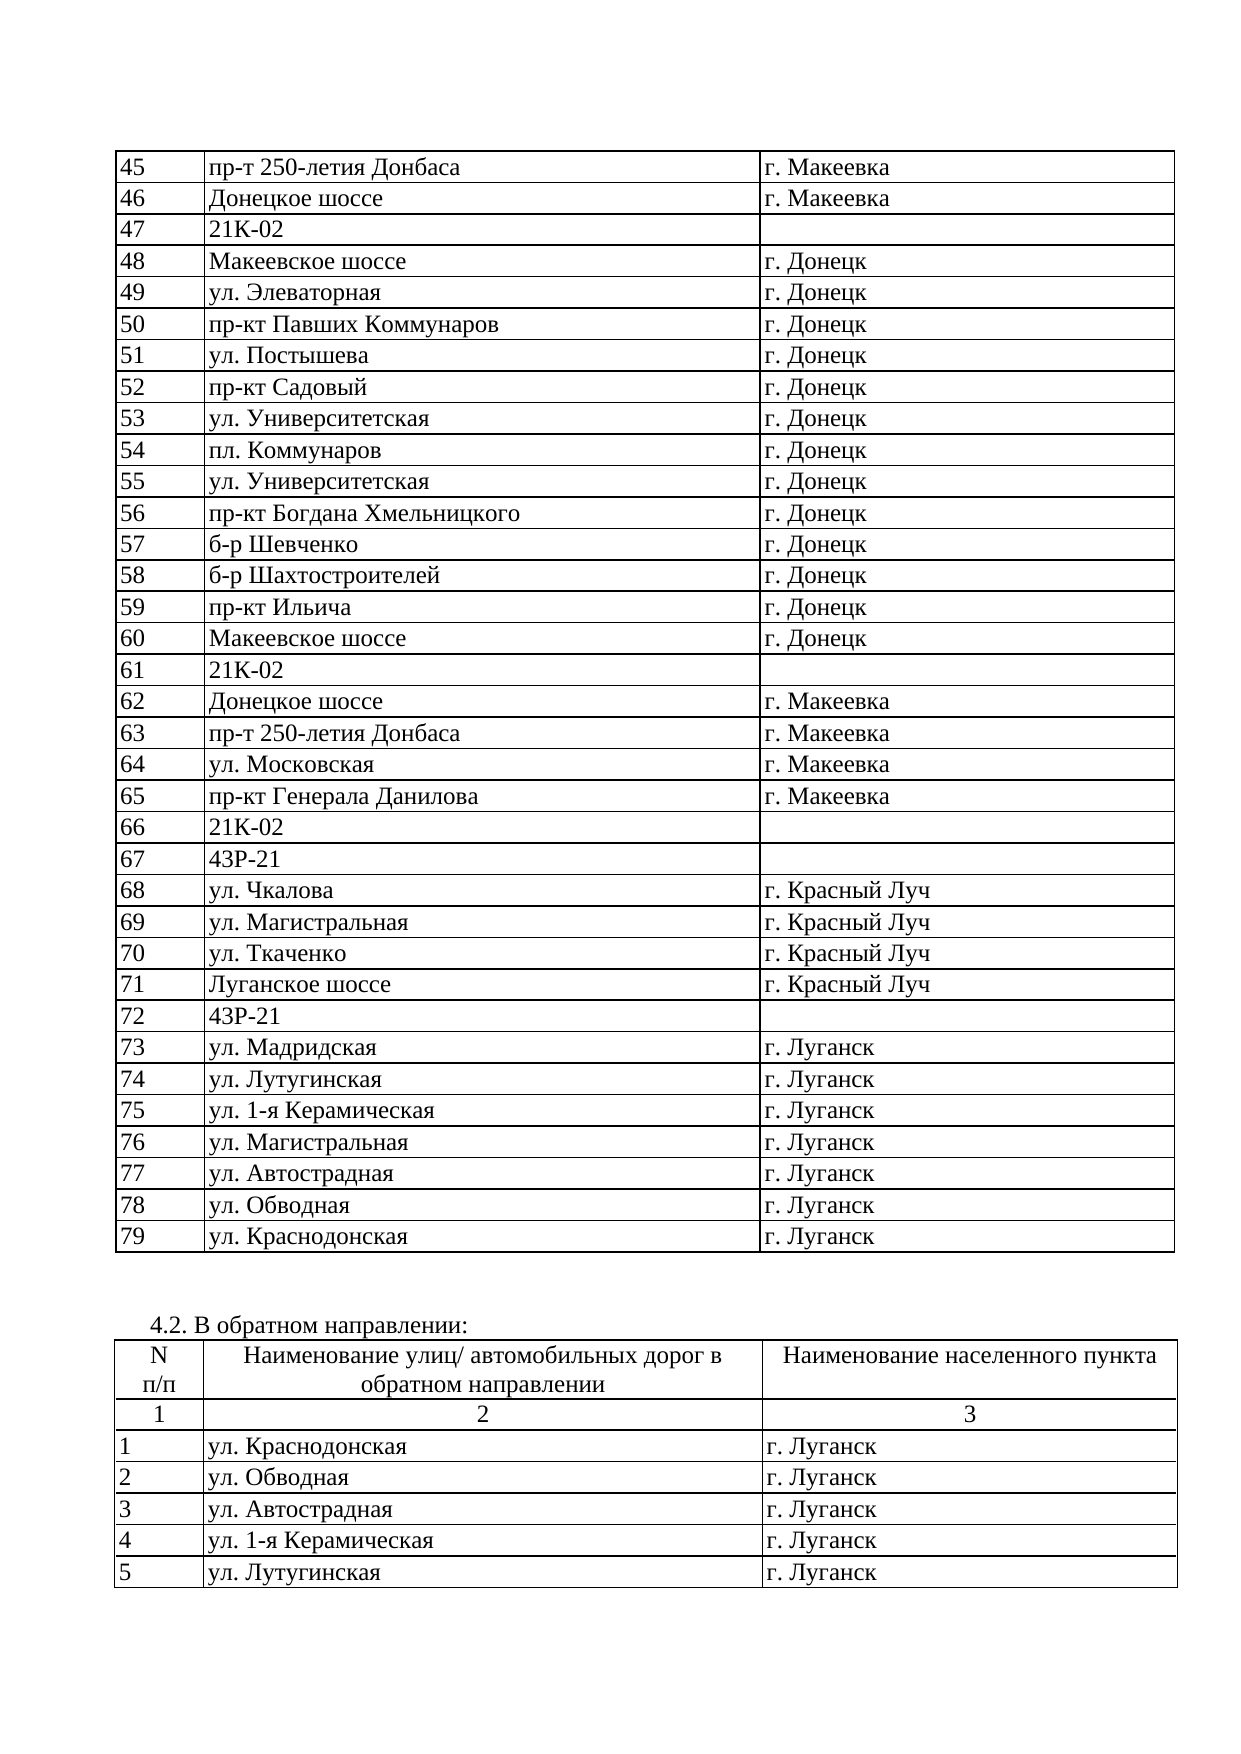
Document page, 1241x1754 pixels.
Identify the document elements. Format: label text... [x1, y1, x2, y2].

table_cell г. Луганск [763, 1524, 1177, 1555]
table_cell ул. Чкалова [205, 875, 759, 905]
table_cell ул. Краснодонская [204, 1431, 762, 1461]
table_cell г. Макеевка [761, 749, 1174, 779]
table_cell 62 [117, 686, 204, 716]
table_cell 48 [117, 246, 204, 276]
table_cell 2 [115, 1462, 203, 1492]
table_cell 60 [117, 623, 204, 653]
table_cell г. Луганск [761, 1127, 1174, 1157]
table_cell 43Р-21 [205, 844, 759, 873]
table_cell 21К-02 [205, 655, 759, 685]
table_cell [761, 844, 1174, 873]
table_cell 75 [117, 1095, 204, 1125]
table_cell г. Донецк [761, 592, 1174, 622]
table_cell 54 [117, 435, 204, 464]
table_cell 4 [115, 1525, 203, 1555]
table_cell 68 [117, 875, 204, 905]
table_cell ул. Постышева [205, 340, 759, 370]
table_cell 5 [115, 1556, 203, 1587]
table_cell 78 [117, 1190, 204, 1219]
table_cell Луганское шоссе [205, 970, 759, 999]
table_cell г. Макеевка [761, 781, 1174, 811]
table_cell пр-кт Генерала Данилова [205, 781, 759, 811]
table_cell г. Луганск [761, 1221, 1174, 1251]
table_cell 67 [117, 844, 204, 873]
table_header N п/п [115, 1341, 203, 1398]
table_cell ул. 1-я Керамическая [205, 1095, 759, 1125]
table_cell г. Макеевка [761, 686, 1174, 716]
table_cell пр-т 250-летия Донбаса [205, 152, 759, 181]
table_cell 61 [117, 655, 204, 685]
table_cell 3 [763, 1398, 1177, 1429]
table_cell ул. Лутугинская [205, 1064, 759, 1094]
table_cell ул. 1-я Керамическая [204, 1525, 762, 1555]
table_header Наименование улиц/ автомобильных дорог в обратном направлении [204, 1341, 762, 1398]
table_cell г. Луганск [763, 1429, 1177, 1461]
table_cell пл. Коммунаров [205, 435, 759, 464]
table_cell пр-кт Павших Коммунаров [205, 309, 759, 339]
table_cell 74 [117, 1064, 204, 1094]
table_cell 45 [117, 152, 204, 181]
table_cell Макеевское шоссе [205, 623, 759, 653]
table_cell ул. Обводная [204, 1462, 762, 1492]
table_cell г. Луганск [761, 1064, 1174, 1094]
table_cell ул. Автострадная [205, 1158, 759, 1188]
table_cell 43Р-21 [205, 1001, 759, 1031]
table_cell 55 [117, 466, 204, 496]
table_cell б-р Шевченко [205, 529, 759, 559]
table_cell г. Красный Луч [761, 875, 1174, 905]
table_cell 64 [117, 749, 204, 779]
table_cell г. Донецк [761, 529, 1174, 559]
table_cell пр-кт Садовый [205, 372, 759, 402]
table_cell 21К-02 [205, 812, 759, 842]
table_cell ул. Московская [205, 749, 759, 779]
table_cell г. Донецк [761, 340, 1174, 370]
table_cell 1 [115, 1399, 203, 1429]
table_cell 72 [117, 1001, 204, 1031]
table_cell Донецкое шоссе [205, 183, 759, 213]
table_cell г. Донецк [761, 498, 1174, 527]
table_cell г. Красный Луч [761, 938, 1174, 968]
table_cell 79 [117, 1221, 204, 1251]
table_cell г. Донецк [761, 309, 1174, 339]
text 4.2. В обратном направлении: [150, 1310, 1090, 1339]
table_cell 59 [117, 592, 204, 622]
table_cell ул. Мадридская [205, 1032, 759, 1062]
table_cell г. Донецк [761, 277, 1174, 307]
table_cell г. Луганск [761, 1190, 1174, 1219]
table_cell 3 [115, 1493, 203, 1524]
table_cell г. Луганск [761, 1032, 1174, 1062]
table_cell г. Макеевка [761, 718, 1174, 748]
table_cell 53 [117, 403, 204, 433]
table_header Наименование населенного пункта [763, 1341, 1177, 1398]
table_cell ул. Университетская [205, 403, 759, 433]
table_cell 52 [117, 372, 204, 402]
table_cell 69 [117, 907, 204, 936]
table_cell ул. Лутугинская [204, 1557, 762, 1587]
table_cell 1 [115, 1430, 203, 1461]
table_cell г. Луганск [761, 1095, 1174, 1125]
table_cell г. Донецк [761, 561, 1174, 590]
table_cell 73 [117, 1032, 204, 1062]
table_cell ул. Университетская [205, 466, 759, 496]
table_cell 71 [117, 970, 204, 999]
table_cell ул. Обводная [205, 1190, 759, 1219]
table_cell [761, 1001, 1174, 1031]
table_cell 65 [117, 781, 204, 811]
table_cell 49 [117, 277, 204, 307]
table_cell 51 [117, 340, 204, 370]
table_cell [761, 655, 1174, 685]
table_cell [761, 812, 1174, 842]
table_cell 76 [117, 1127, 204, 1157]
table_cell пр-кт Богдана Хмельницкого [205, 498, 759, 527]
table_cell г. Макеевка [761, 183, 1174, 213]
table_cell 21К-02 [205, 215, 759, 244]
table_cell г. Луганск [763, 1461, 1177, 1492]
table_cell г. Луганск [763, 1492, 1177, 1524]
table_cell ул. Автострадная [204, 1494, 762, 1524]
table_cell 58 [117, 561, 204, 590]
table_cell 56 [117, 498, 204, 527]
table_cell г. Донецк [761, 466, 1174, 496]
table_cell г. Луганск [763, 1555, 1177, 1587]
table_cell ул. Краснодонская [205, 1221, 759, 1251]
table_cell Макеевское шоссе [205, 246, 759, 276]
table_cell г. Донецк [761, 435, 1174, 464]
table_cell г. Донецк [761, 623, 1174, 653]
table_cell пр-т 250-летия Донбаса [205, 718, 759, 748]
table_cell 46 [117, 183, 204, 213]
table_cell 50 [117, 309, 204, 339]
table_cell г. Макеевка [761, 152, 1174, 181]
table_cell 47 [117, 215, 204, 244]
table_cell ул. Магистральная [205, 907, 759, 936]
table_cell 2 [204, 1400, 762, 1429]
table_cell 77 [117, 1158, 204, 1188]
table_cell Донецкое шоссе [205, 686, 759, 716]
table_cell г. Донецк [761, 246, 1174, 276]
table_cell г. Красный Луч [761, 970, 1174, 999]
table_cell пр-кт Ильича [205, 592, 759, 622]
table_cell ул. Магистральная [205, 1127, 759, 1157]
table_cell г. Красный Луч [761, 907, 1174, 936]
table_cell 57 [117, 529, 204, 559]
table_cell г. Луганск [761, 1158, 1174, 1188]
table_cell 66 [117, 812, 204, 842]
table_cell г. Донецк [761, 403, 1174, 433]
table_cell ул. Элеваторная [205, 277, 759, 307]
table_cell [761, 215, 1174, 244]
table_cell г. Донецк [761, 372, 1174, 402]
table_cell б-р Шахтостроителей [205, 561, 759, 590]
table_cell 70 [117, 938, 204, 968]
table_cell ул. Ткаченко [205, 938, 759, 968]
table_cell 63 [117, 718, 204, 748]
